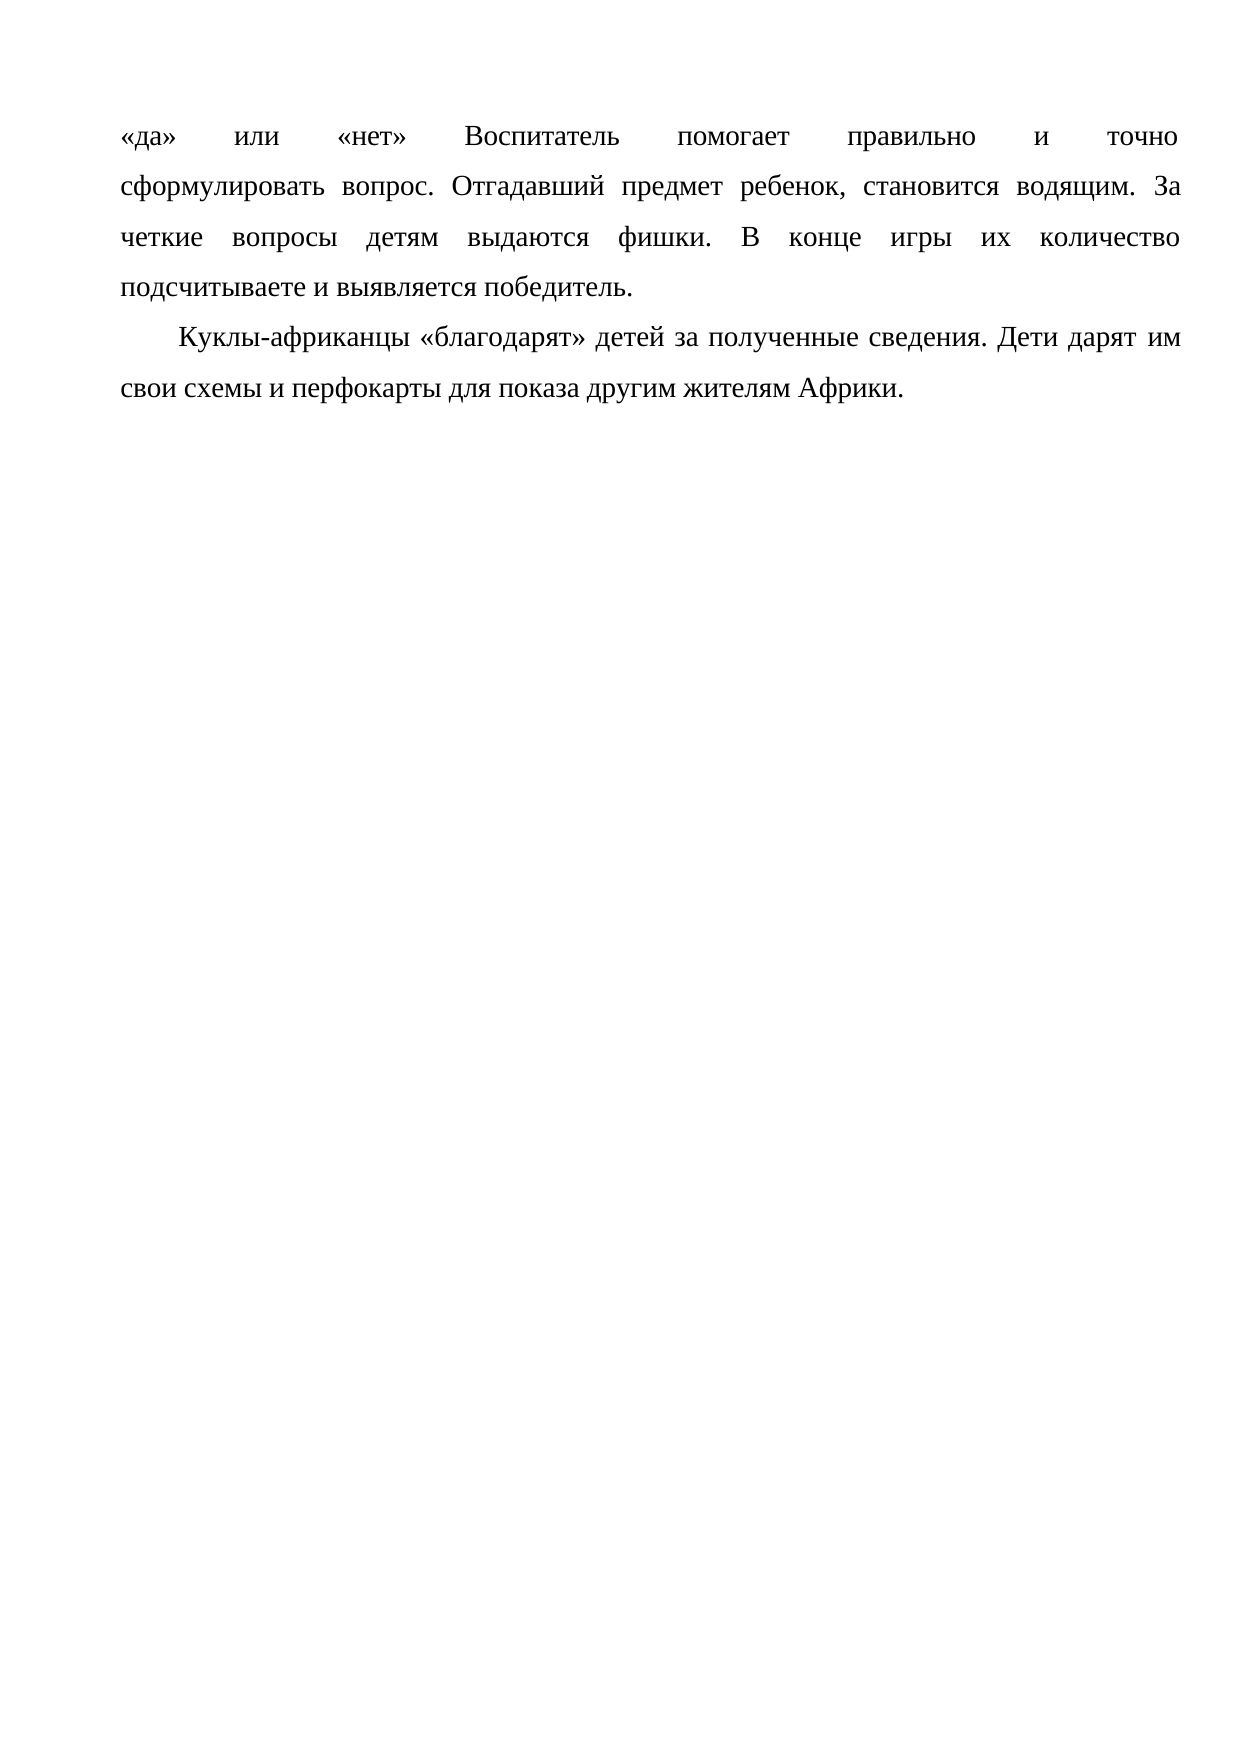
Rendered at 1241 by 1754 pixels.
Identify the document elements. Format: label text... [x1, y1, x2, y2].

text Куклы-африканцы «благодарят» детей за полученные сведения. Дети дарят им свои схемы и перфокарты для показа другим жителям Африки. [120, 319, 1181, 403]
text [120, 118, 1181, 303]
